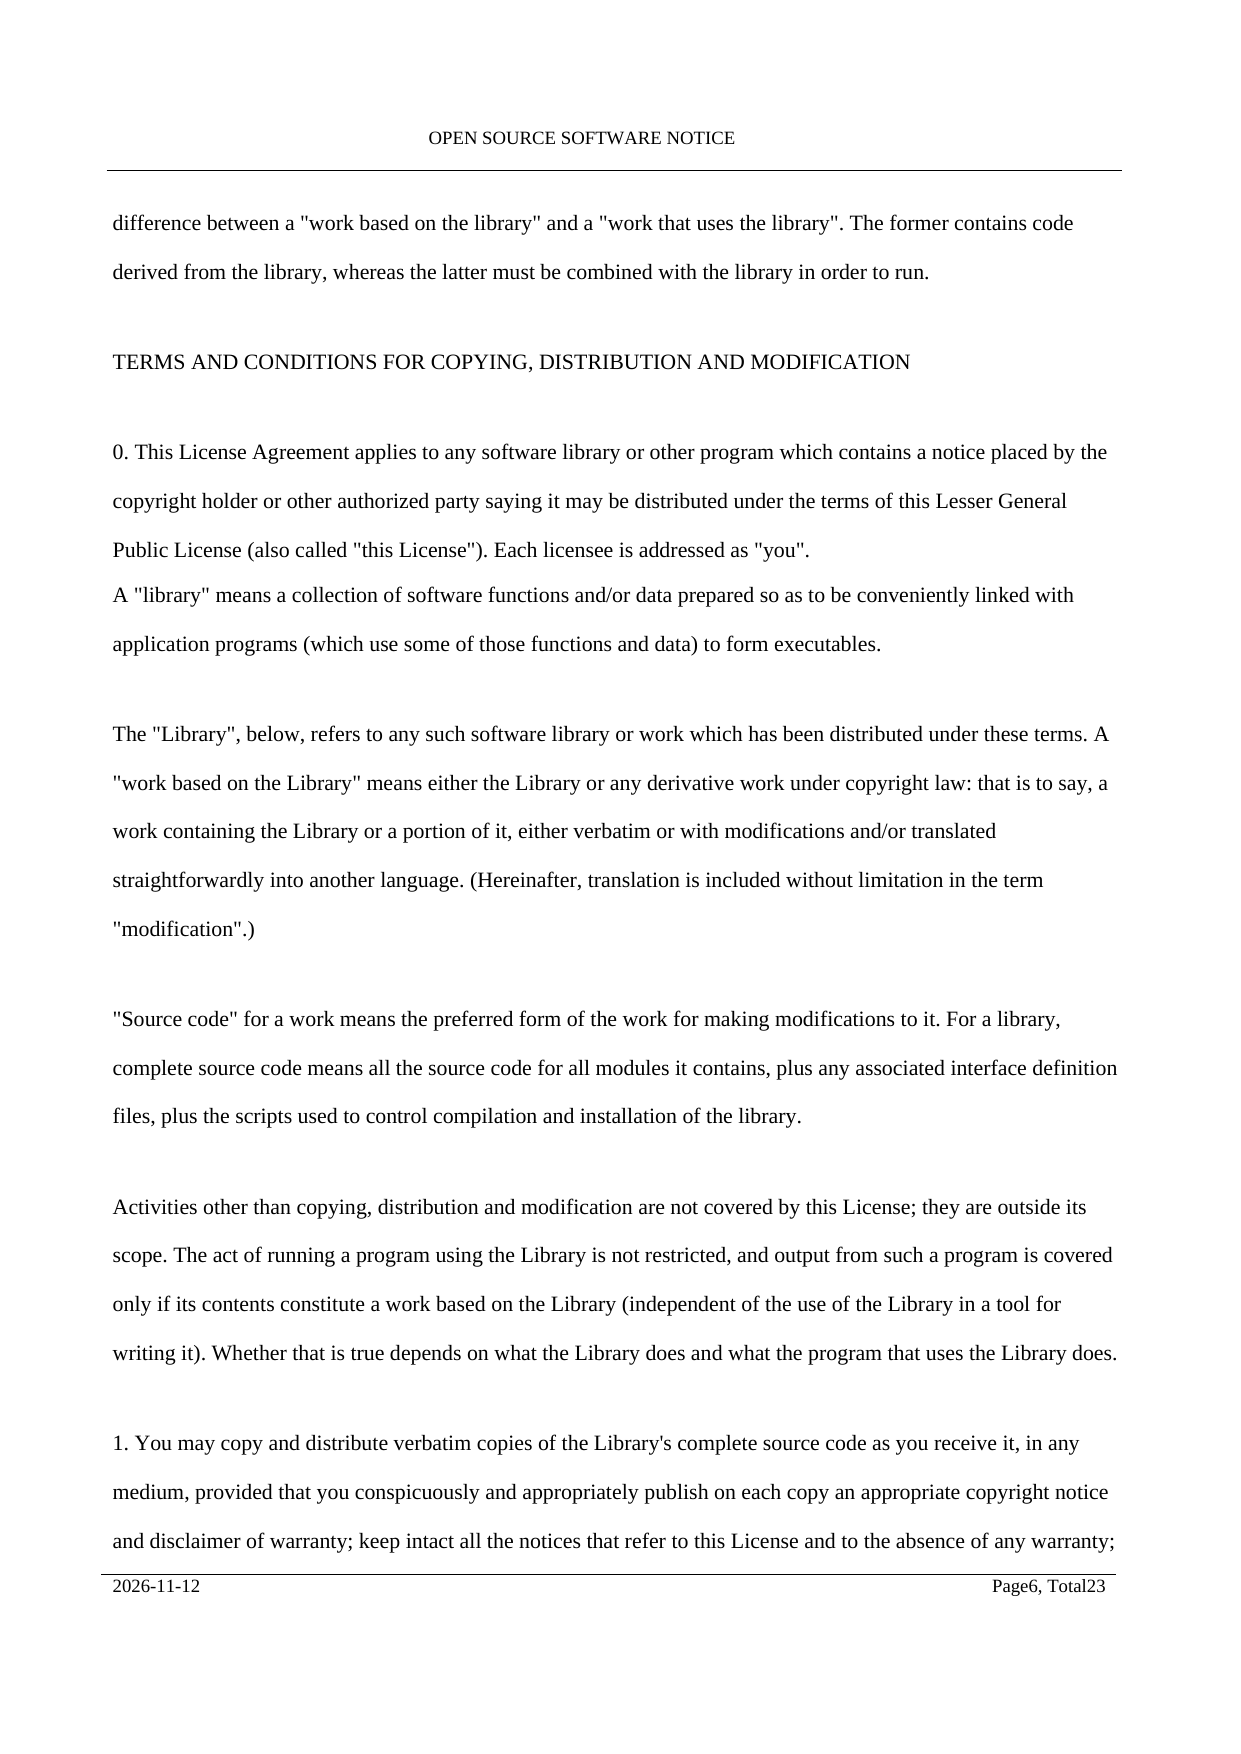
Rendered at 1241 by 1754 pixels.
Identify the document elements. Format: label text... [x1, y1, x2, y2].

text A "library" means a collection of software functions and/or data prepared so as to be conveniently linked with application programs (which use some of those functions and data) to form executables. [112, 578, 1128, 659]
text Activities other than copying, distribution and modification are not covered by this License; they are outside its scope. The act of running a program using the Library is not restricted, and output from such a program is covered only if its contents constitute a work based on the Library (independent of the use of the Library in a tool for writing it). Whether that is true depends on what the Library does and what the program that uses the Library does. [112, 1190, 1128, 1369]
text "Source code" for a work means the preferred form of the work for making modifications to it. For a library, complete source code means all the source code for all modules it contains, plus any associated interface definition files, plus the scripts used to control compilation and installation of the library. [112, 1002, 1128, 1132]
text The "Library", below, refers to any such software library or work which has been distributed under these terms. A "work based on the Library" means either the Library or any derivative work under copyright law: that is to say, a work containing the Library or a portion of it, either verbatim or with modifications and/or translated straightforwardly into another language. (Hereinafter, translation is included without limitation in the term "modification".) [112, 717, 1128, 944]
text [112, 1426, 1128, 1556]
text 0. This License Agreement applies to any software library or other program which contains a notice placed by the copyright holder or other authorized party saying it may be distributed under the terms of this Lesser General Public License (also called "this License"). Each licensee is addressed as "you". [112, 436, 1128, 566]
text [112, 206, 1128, 288]
text TERMS AND CONDITIONS FOR COPYING, DISTRIBUTION AND MODIFICATION [112, 345, 1128, 378]
